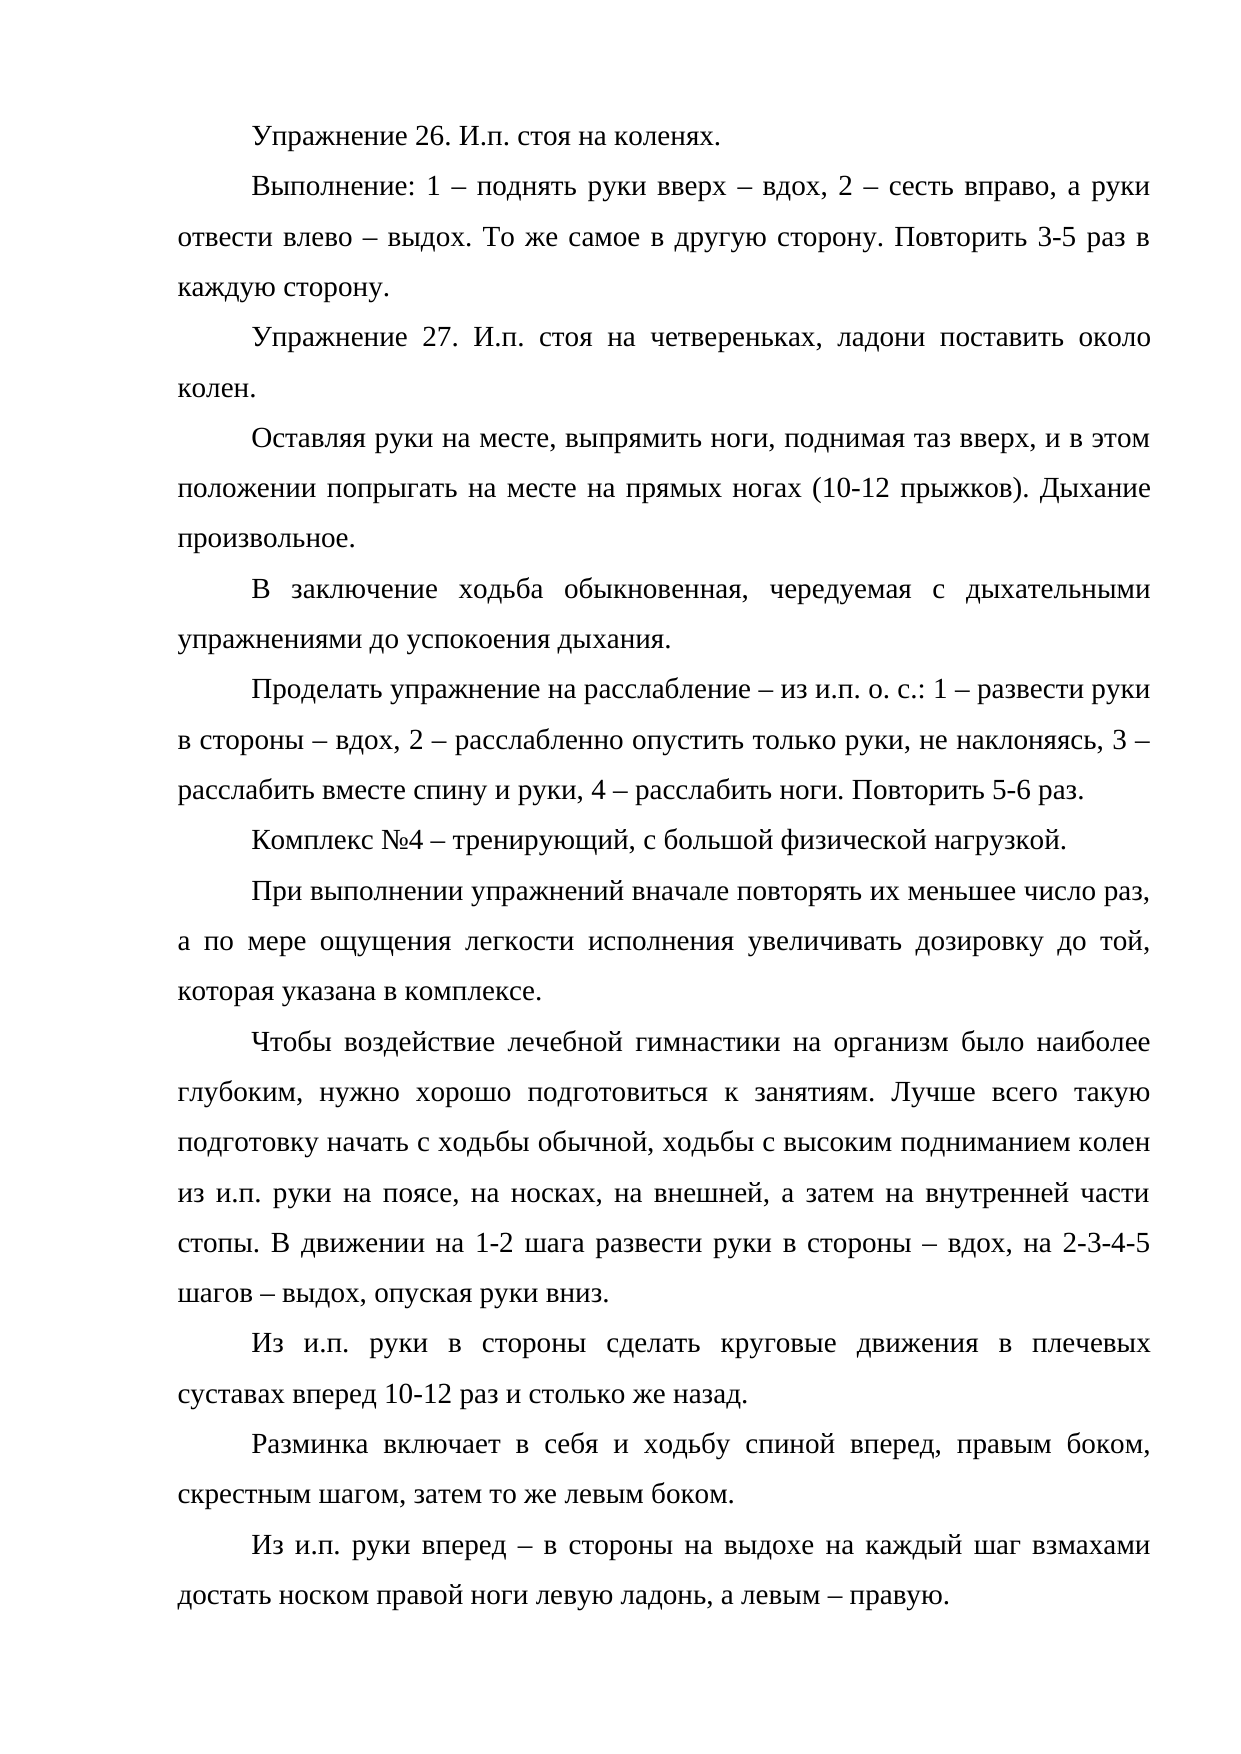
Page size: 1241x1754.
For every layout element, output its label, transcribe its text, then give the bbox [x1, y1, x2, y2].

text Комплекс №4 – тренирующий, с большой физической нагрузкой. [177, 822, 1152, 856]
text Из и.п. руки вперед – в стороны на выдохе на каждый шаг взмахами достать носком правой ноги левую ладонь, а левым – правую. [177, 1527, 1152, 1611]
text Выполнение: 1 – поднять руки вверх – вдох, 2 – сесть вправо, а руки отвести влево – выдох. То же самое в другую сторону. Повторить 3-5 раз в каждую сторону. [177, 168, 1152, 303]
text Проделать упражнение на расслабление – из и.п. о. с.: 1 – развести руки в стороны – вдох, 2 – расслабленно опустить только руки, не наклоняясь, 3 – расслабить вместе спину и руки, 4 – расслабить ноги. Повторить 5-6 раз. [177, 672, 1152, 806]
text При выполнении упражнений вначале повторять их меньшее число раз, а по мере ощущения легкости исполнения увеличивать дозировку до той, которая указана в комплексе. [177, 873, 1152, 1007]
text Упражнение 27. И.п. стоя на четвереньках, ладони поставить около колен. [177, 319, 1152, 403]
text Упражнение 26. И.п. стоя на коленях. [177, 118, 1152, 152]
text В заключение ходьба обыкновенная, чередуемая с дыхательными упражнениями до успокоения дыхания. [177, 571, 1152, 655]
text Оставляя руки на месте, выпрямить ноги, поднимая таз вверх, и в этом положении попрыгать на месте на прямых ногах (10-12 прыжков). Дыхание произвольное. [177, 420, 1152, 554]
text Чтобы воздействие лечебной гимнастики на организм было наиболее глубоким, нужно хорошо подготовиться к занятиям. Лучше всего такую подготовку начать с ходьбы обычной, ходьбы с высоким подниманием колен из и.п. руки на поясе, на носках, на внешней, а затем на внутренней части стопы. В движении на 1-2 шага развести руки в стороны – вдох, на 2-3-4-5 шагов – выдох, опуская руки вниз. [177, 1024, 1152, 1309]
text Из и.п. руки в стороны сделать круговые движения в плечевых суставах вперед 10-12 раз и столько же назад. [177, 1326, 1152, 1409]
text Разминка включает в себя и ходьбу спиной вперед, правым боком, скрестным шагом, затем то же левым боком. [177, 1426, 1152, 1510]
